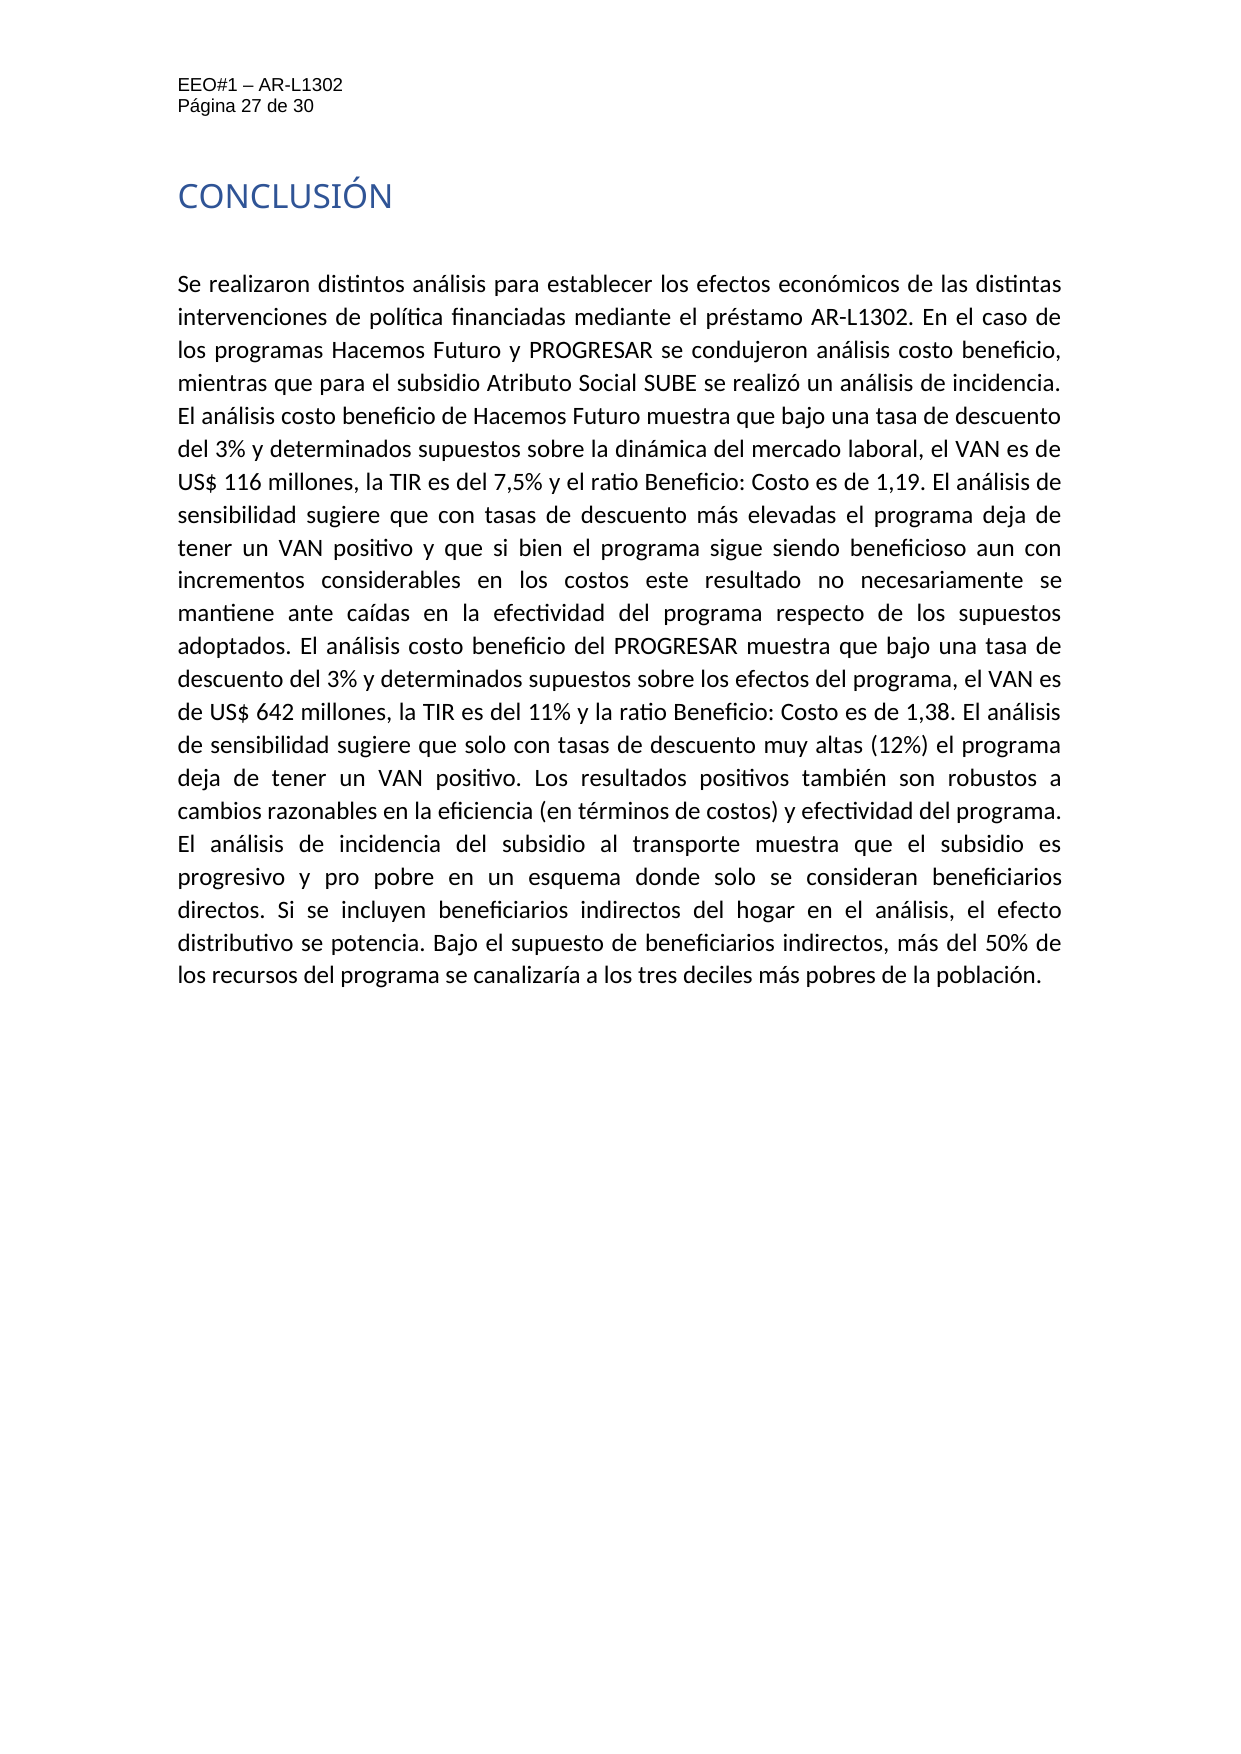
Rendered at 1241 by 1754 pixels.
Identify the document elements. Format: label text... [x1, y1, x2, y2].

text Se realizaron distintos análisis para establecer los efectos económicos de las distintas intervenciones de política financiadas mediante el préstamo AR-L1302. En el caso de los programas Hacemos Futuro y PROGRESAR se condujeron análisis costo beneficio, mientras que para el subsidio Atributo Social SUBE se realizó un análisis de incidencia. El análisis costo beneficio de Hacemos Futuro muestra que bajo una tasa de descuento del 3% y determinados supuestos sobre la dinámica del mercado laboral, el VAN es de US$ 116 millones, la TIR es del 7,5% y el ratio Beneficio: Costo es de 1,19. El análisis de sensibilidad sugiere que con tasas de descuento más elevadas el programa deja de tener un VAN positivo y que si bien el programa sigue siendo beneficioso aun con incrementos considerables en los costos este resultado no necesariamente se mantiene ante caídas en la efectividad del programa respecto de los supuestos adoptados. El análisis costo beneficio del PROGRESAR muestra que bajo una tasa de descuento del 3% y determinados supuestos sobre los efectos del programa, el VAN es de US$ 642 millones, la TIR es del 11% y la ratio Beneficio: Costo es de 1,38. El análisis de sensibilidad sugiere que solo con tasas de descuento muy altas (12%) el programa deja de tener un VAN positivo. Los resultados positivos también son robustos a cambios razonables en la eficiencia (en términos de costos) y efectividad del programa. El análisis de incidencia del subsidio al transporte muestra que el subsidio es progresivo y pro pobre en un esquema donde solo se consideran beneficiarios directos. Si se incluyen beneficiarios indirectos del hogar en el análisis, el efecto distributivo se potencia. Bajo el supuesto de beneficiarios indirectos, más del 50% de los recursos del programa se canalizaría a los tres deciles más pobres de la población. [177, 268, 1063, 990]
subtitle CONCLUSIÓN [177, 173, 1063, 218]
